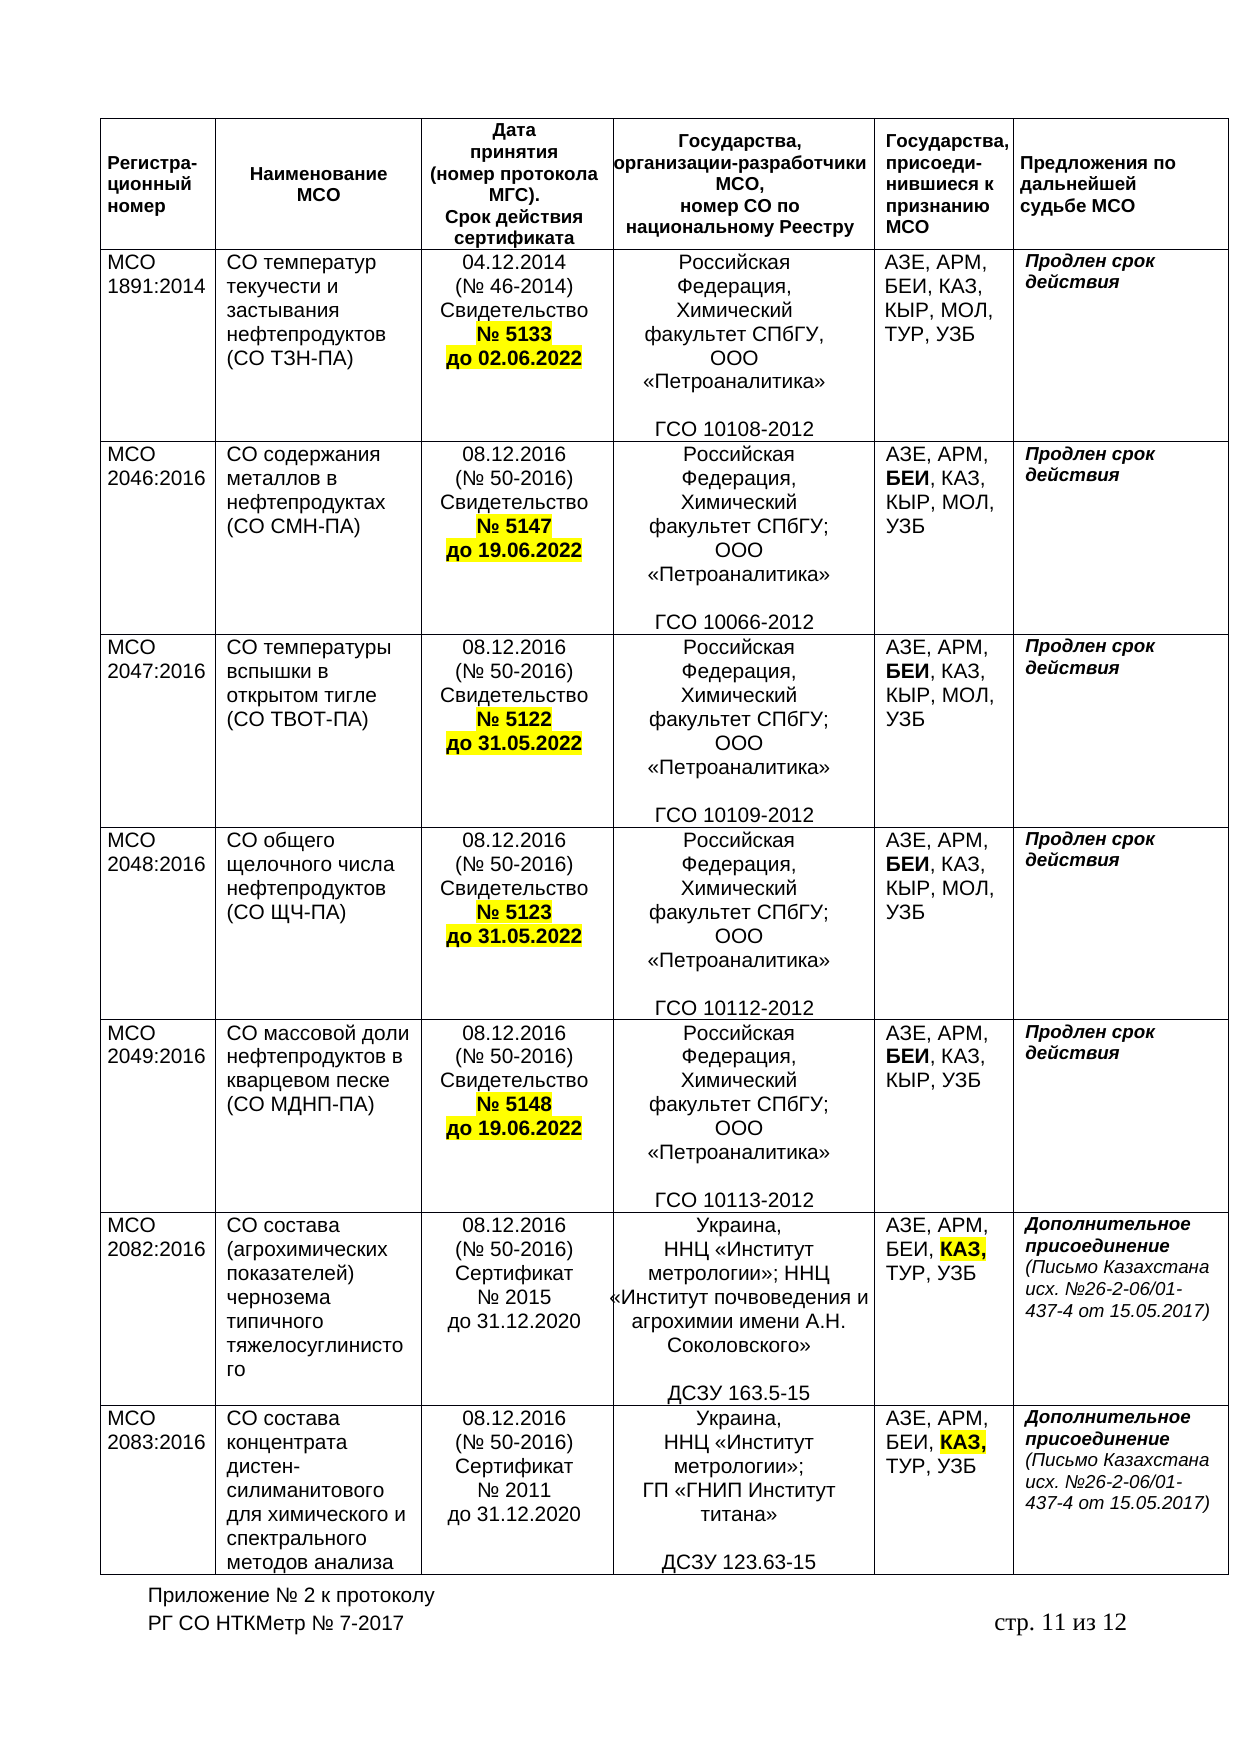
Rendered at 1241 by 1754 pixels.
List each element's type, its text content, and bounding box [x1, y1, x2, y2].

table_cell 08.12.2016 (№ 50-2016) Сертификат № 2011 до 31.12.2020 [422, 1406, 613, 1573]
table_cell СО состава концентрата дистен-силиманитового для химического и спектрального методов анализа [216, 1406, 421, 1573]
table_cell Продлен срок действия [1014, 635, 1228, 827]
table_cell Продлен срок действия [1014, 1020, 1228, 1212]
table_cell 08.12.2016 (№ 50-2016) Свидетельство № 5147 до 19.06.2022 [422, 442, 613, 634]
table_cell АЗЕ, АРМ, БЕИ, КАЗ, КЫР, МОЛ, ТУР, УЗБ [875, 250, 1013, 441]
table_cell Продлен срок действия [1014, 442, 1228, 634]
table_cell Российская Федерация, Химический факультет СПбГУ; ООО «Петроаналитика» ГСО 10109-2012 [614, 635, 874, 827]
table_header Наименование МСО [216, 119, 421, 248]
table_cell Российская Федерация, Химический факультет СПбГУ, ООО «Петроаналитика» ГСО 10108-2012 [614, 250, 874, 441]
table_cell 08.12.2016 (№ 50-2016) Сертификат № 2015 до 31.12.2020 [422, 1213, 613, 1405]
table_header Предложения по дальнейшей судьбе МСО [1014, 119, 1228, 248]
table_cell СО состава (агрохимических показателей) чернозема типичного тяжелосуглинистого [216, 1213, 421, 1405]
table_cell МСО 2047:2016 [101, 635, 215, 827]
table_cell СО содержания металлов в нефтепродуктах (СО СМН-ПА) [216, 442, 421, 634]
table_cell Продлен срок действия [1014, 250, 1228, 441]
table_cell СО температуры вспышки в открытом тигле (СО ТВОТ-ПА) [216, 635, 421, 827]
table_cell АЗЕ, АРМ, БЕИ, КАЗ, КЫР, МОЛ, УЗБ [875, 828, 1013, 1019]
table_header Государства, присоеди-нившиеся к признанию МСО [875, 119, 1013, 248]
table_cell МСО 2083:2016 [101, 1406, 215, 1573]
table_cell МСО 2049:2016 [101, 1020, 215, 1212]
table_cell МСО 2082:2016 [101, 1213, 215, 1405]
table_cell 04.12.2014 (№ 46-2014) Свидетельство № 5133 до 02.06.2022 [422, 250, 613, 441]
table_cell АЗЕ, АРМ, БЕИ, КАЗ, ТУР, УЗБ [875, 1406, 1013, 1573]
table_cell Российская Федерация, Химический факультет СПбГУ; ООО «Петроаналитика» ГСО 10112-2012 [614, 828, 874, 1019]
table_cell СО массовой доли нефтепродуктов в кварцевом песке (СО МДНП-ПА) [216, 1020, 421, 1212]
table_cell 08.12.2016 (№ 50-2016) Свидетельство № 5123 до 31.05.2022 [422, 828, 613, 1019]
table_cell СО температур текучести и застывания нефтепродуктов (СО ТЗН-ПА) [216, 250, 421, 441]
table_cell Продлен срок действия [1014, 828, 1228, 1019]
table_cell Украина, ННЦ «Институт метрологии»; ННЦ «Институт почвоведения и агрохимии имени А.Н. Соколовского» ДСЗУ 163.5-15 [614, 1213, 874, 1405]
table_cell АЗЕ, АРМ, БЕИ, КАЗ, КЫР, УЗБ [875, 1020, 1013, 1212]
table_cell Российская Федерация, Химический факультет СПбГУ; ООО «Петроаналитика» ГСО 10113-2012 [614, 1020, 874, 1212]
table_cell МСО 1891:2014 [101, 250, 215, 441]
table_cell МСО 2046:2016 [101, 442, 215, 634]
table_cell АЗЕ, АРМ, БЕИ, КАЗ, КЫР, МОЛ, УЗБ [875, 635, 1013, 827]
table_header Государства, организации-разработчики МСО, номер СО по национальному Реестру [614, 119, 874, 248]
table_cell АЗЕ, АРМ, БЕИ, КАЗ, ТУР, УЗБ [875, 1213, 1013, 1405]
table_cell Дополнительное присоединение (Письмо Казахстана исх. №26-2-06/01-437-4 от 15.05.2017) [1014, 1213, 1228, 1405]
table_cell Российская Федерация, Химический факультет СПбГУ; ООО «Петроаналитика» ГСО 10066-2012 [614, 442, 874, 634]
table_header Дата принятия (номер протокола МГС). Срок действия сертификата [422, 119, 613, 248]
table_cell АЗЕ, АРМ, БЕИ, КАЗ, КЫР, МОЛ, УЗБ [875, 442, 1013, 634]
table_cell 08.12.2016 (№ 50-2016) Свидетельство № 5148 до 19.06.2022 [422, 1020, 613, 1212]
table_cell СО общего щелочного числа нефтепродуктов (СО ЩЧ-ПА) [216, 828, 421, 1019]
table_cell 08.12.2016 (№ 50-2016) Свидетельство № 5122 до 31.05.2022 [422, 635, 613, 827]
table_cell Дополнительное присоединение (Письмо Казахстана исх. №26-2-06/01-437-4 от 15.05.2017) [1014, 1406, 1228, 1573]
table_header Регистра-ционный номер [101, 119, 215, 248]
table_cell Украина, ННЦ «Институт метрологии»; ГП «ГНИП Институт титана» ДСЗУ 123.63-15 [614, 1406, 874, 1573]
table_cell МСО 2048:2016 [101, 828, 215, 1019]
